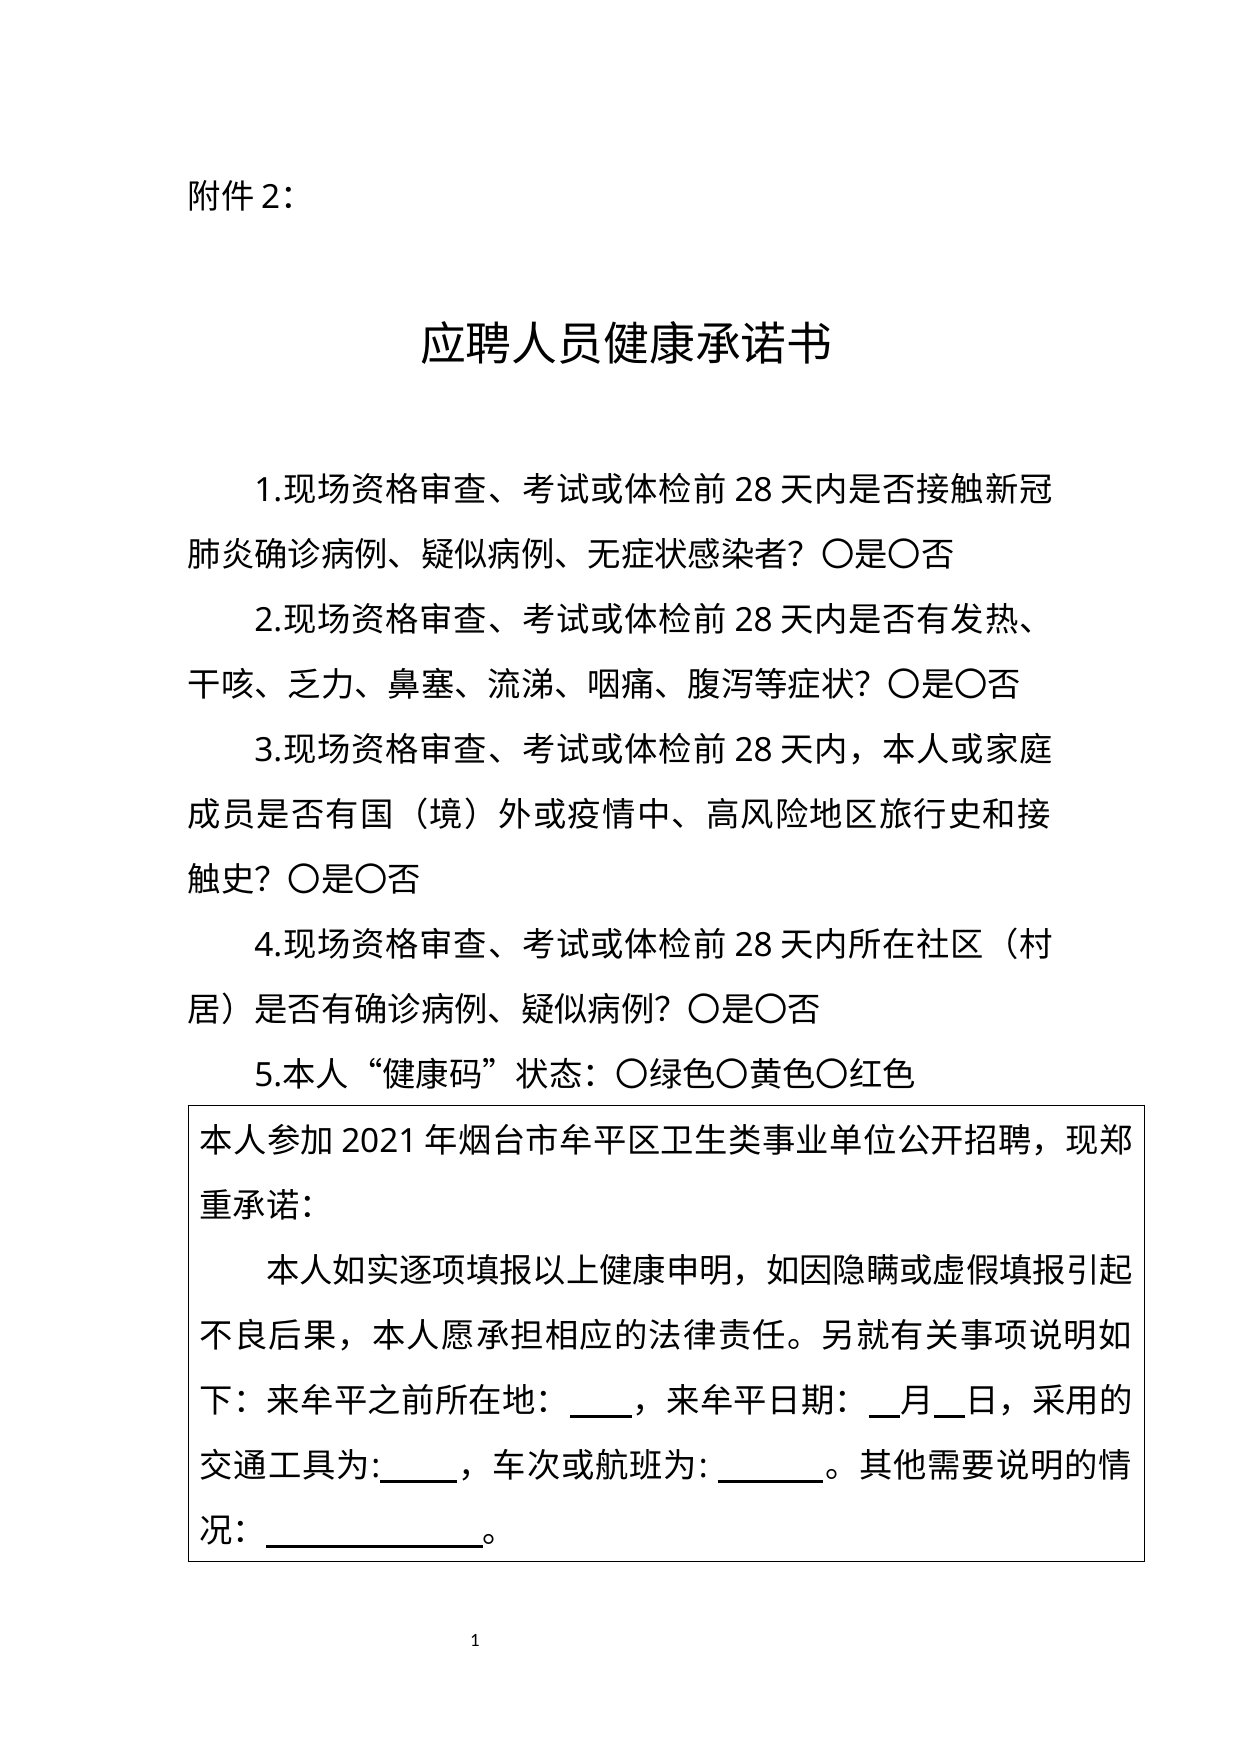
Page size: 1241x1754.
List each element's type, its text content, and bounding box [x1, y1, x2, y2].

text 附件2： [187, 162, 1053, 227]
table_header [189, 1106, 1144, 1561]
text 5.本人“健康码”状态：〇绿色〇黄色〇红色 [187, 1039, 1053, 1104]
text 1.现场资格审查、考试或体检前28天内是否接触新冠肺炎确诊病例、疑似病例、无症状感染者？〇是〇否 [187, 454, 1053, 584]
text 2.现场资格审查、考试或体检前28天内是否有发热、干咳、乏力、鼻塞、流涕、咽痛、腹泻等症状？〇是〇否 [187, 584, 1053, 714]
text 应聘人员健康承诺书 [187, 292, 1053, 389]
text 3.现场资格审查、考试或体检前28天内，本人或家庭成员是否有国（境）外或疫情中、高风险地区旅行史和接触史？〇是〇否 [187, 714, 1053, 909]
text 4.现场资格审查、考试或体检前28天内所在社区（村居）是否有确诊病例、疑似病例？〇是〇否 [187, 909, 1053, 1039]
